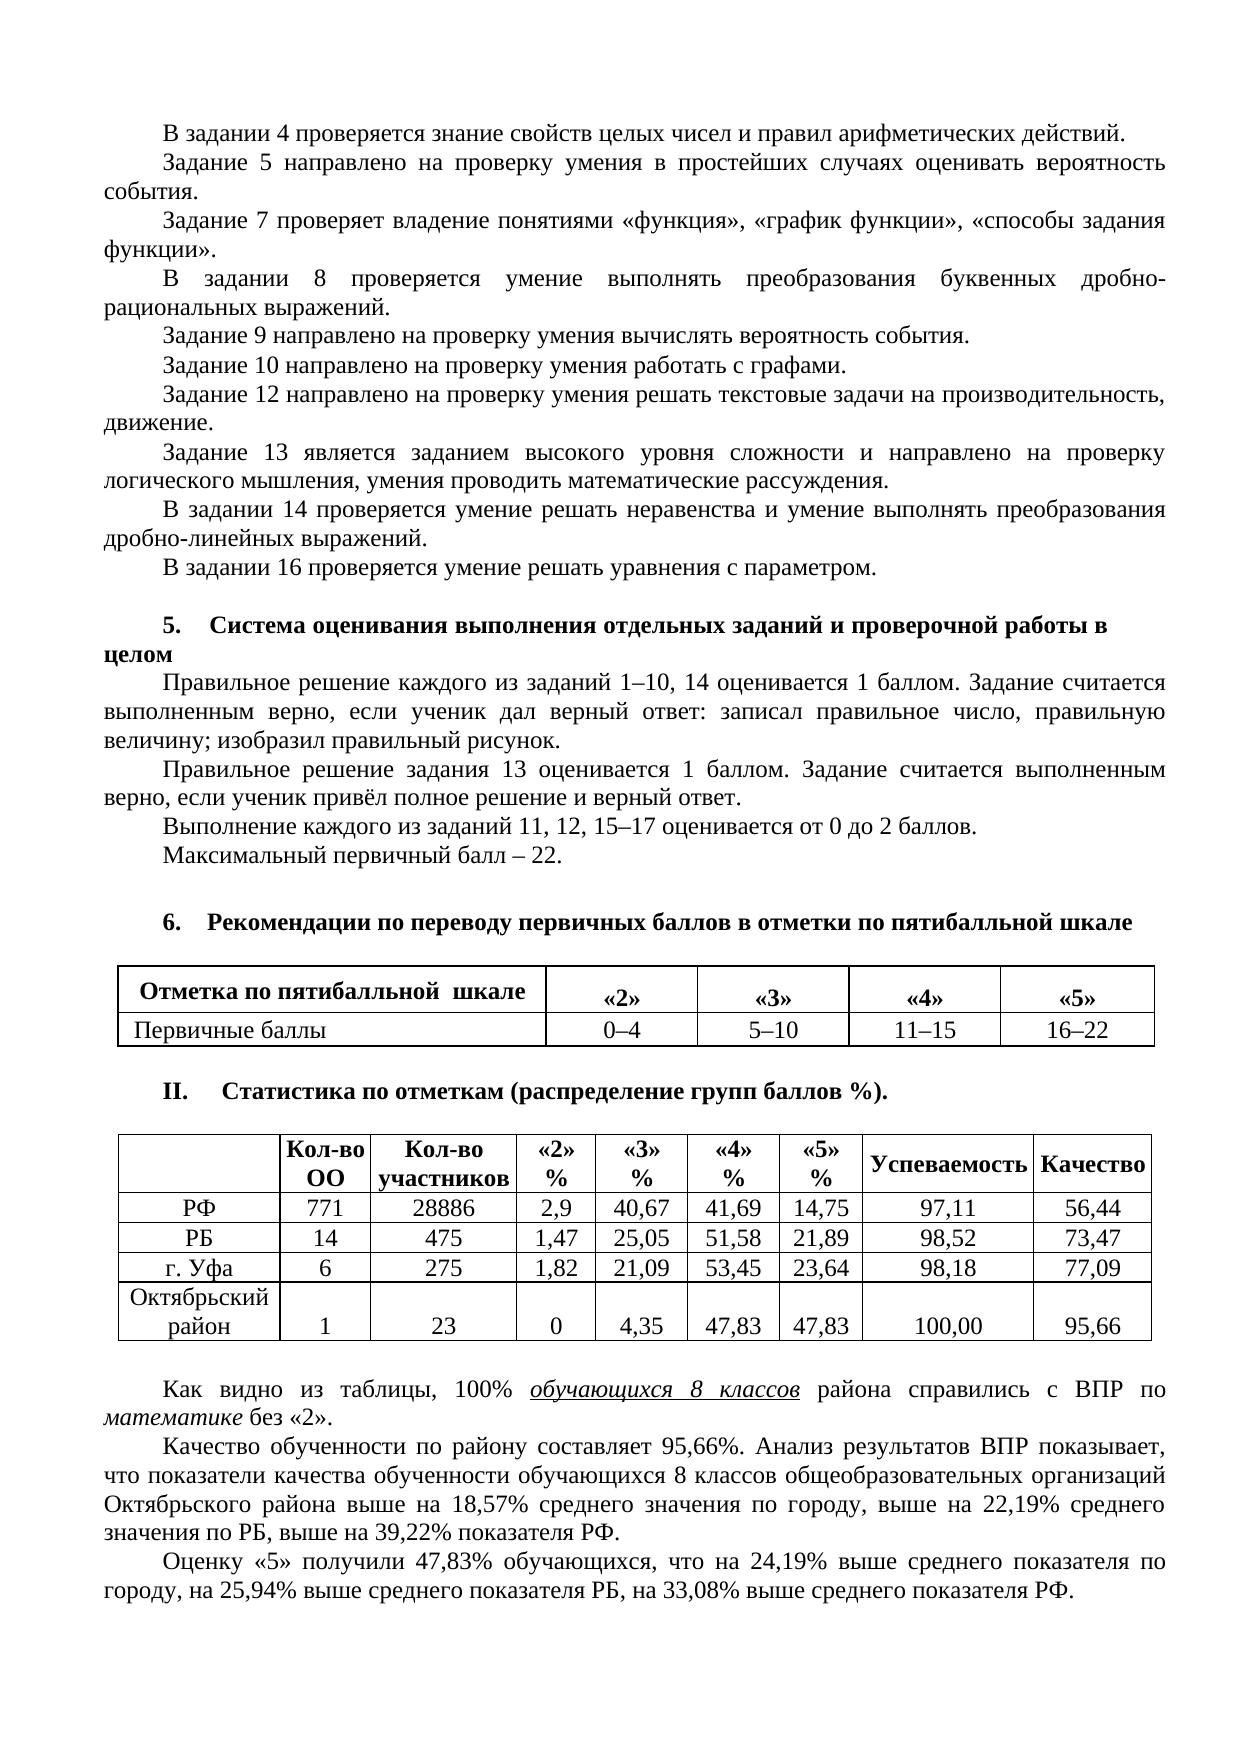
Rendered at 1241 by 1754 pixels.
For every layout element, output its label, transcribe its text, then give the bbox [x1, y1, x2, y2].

table_cell 41,69 [688, 1193, 779, 1222]
text Задание 7 проверяет владение понятиями «функция», «график функции», «способы задания функции». [103, 205, 1167, 262]
table_cell 2,9 [517, 1193, 595, 1222]
table_cell 77,09 [1034, 1253, 1151, 1281]
table_cell 0 [517, 1283, 595, 1340]
text Задание 9 направлено на проверку умения вычислять вероятность события. [103, 321, 1167, 349]
table_header Кол-во участников [371, 1135, 516, 1192]
table_cell 5–10 [698, 1013, 848, 1045]
table_cell 98,18 [863, 1253, 1033, 1281]
text В задании 4 проверяется знание свойств целых чисел и правил арифметических действий. [103, 118, 1167, 147]
text Как видно из таблицы, 100% обучающихся 8 классов района справились с ВПР по математике без «2». [103, 1374, 1167, 1431]
table_header «5» % [780, 1135, 862, 1192]
table_header «4» [850, 967, 1000, 1012]
table_cell Октябрьский район [119, 1283, 279, 1340]
table_cell 28886 [371, 1193, 516, 1222]
text В задании 16 проверяется умение решать уравнения с параметром. [103, 552, 1167, 581]
text Правильное решение задания 13 оценивается 1 баллом. Задание считается выполненным верно, если ученик привёл полное решение и верный ответ. [103, 754, 1167, 811]
table_cell 25,05 [596, 1223, 687, 1252]
table_header Кол-во ОО [281, 1135, 370, 1192]
table_cell 11–15 [850, 1013, 1000, 1045]
text В задании 8 проверяется умение выполнять преобразования буквенных дробно-рациональных выражений. [103, 263, 1167, 320]
table_cell 14,75 [780, 1193, 862, 1222]
table_header Отметка по пятибалльной шкале [119, 967, 545, 1012]
table_cell 475 [371, 1223, 516, 1252]
text Максимальный первичный балл – 22. [103, 840, 1167, 869]
table_cell 4,35 [596, 1283, 687, 1340]
table_header «3» [698, 967, 848, 1012]
table_cell Первичные баллы [119, 1013, 545, 1045]
table_cell 275 [371, 1253, 516, 1281]
subtitle Система оценивания выполнения отдельных заданий и проверочной работы в целом [103, 610, 1167, 667]
table_cell 95,66 [1034, 1283, 1151, 1340]
table_cell 1,47 [517, 1223, 595, 1252]
table_cell 771 [281, 1193, 370, 1222]
table_cell 23,64 [780, 1253, 862, 1281]
table_cell 51,58 [688, 1223, 779, 1252]
table_cell 0–4 [547, 1013, 697, 1045]
table_cell 56,44 [1034, 1193, 1151, 1222]
text Выполнение каждого из заданий 11, 12, 15–17 оценивается от 0 до 2 баллов. [103, 811, 1167, 840]
table_cell 47,83 [688, 1283, 779, 1340]
table_cell РФ [119, 1193, 279, 1222]
table_cell 21,09 [596, 1253, 687, 1281]
table_cell г. Уфа [119, 1253, 279, 1281]
text Задание 5 направлено на проверку умения в простейших случаях оценивать вероятность события. [103, 147, 1167, 205]
table_cell 98,52 [863, 1223, 1033, 1252]
text Качество обученности по району составляет 95,66%. Анализ результатов ВПР показывает, что показатели качества обученности обучающихся 8 классов общеобразовательных организаций Октябрьского района выше на 18,57% среднего значения по городу, выше на 22,19% среднего значения по РБ, выше на 39,22% показателя РФ. [103, 1431, 1167, 1546]
text Оценку «5» получили 47,83% обучающихся, что на 24,19% выше среднего показателя по городу, на 25,94% выше среднего показателя РБ, на 33,08% выше среднего показателя РФ. [103, 1546, 1167, 1604]
table_cell 21,89 [780, 1223, 862, 1252]
list Статистика по отметкам (распределение групп баллов %). [103, 1076, 1167, 1105]
table_cell 97,11 [863, 1193, 1033, 1222]
table_cell 47,83 [780, 1283, 862, 1340]
text Правильное решение каждого из заданий 1–10, 14 оценивается 1 баллом. Задание считается выполненным верно, если ученик дал верный ответ: записал правильное число, правильную величину; изобразил правильный рисунок. [103, 667, 1167, 754]
text В задании 14 проверяется умение решать неравенства и умение выполнять преобразования дробно-линейных выражений. [103, 494, 1167, 552]
table_cell 14 [281, 1223, 370, 1252]
table_cell 40,67 [596, 1193, 687, 1222]
table_header «4» % [688, 1135, 779, 1192]
text Задание 10 направлено на проверку умения работать с графами. [103, 350, 1167, 378]
table_header [119, 1135, 279, 1192]
table_cell 73,47 [1034, 1223, 1151, 1252]
table_header Качество [1034, 1135, 1151, 1192]
table_header Успеваемость [863, 1135, 1033, 1192]
table_cell 6 [281, 1253, 370, 1281]
text Задание 12 направлено на проверку умения решать текстовые задачи на производительность, движение. [103, 379, 1167, 436]
table_header «2» % [517, 1135, 595, 1192]
text Задание 13 является заданием высокого уровня сложности и направлено на проверку логического мышления, умения проводить математические рассуждения. [103, 437, 1167, 494]
table_cell 16–22 [1001, 1013, 1154, 1045]
table_cell 1,82 [517, 1253, 595, 1281]
table_cell 23 [371, 1283, 516, 1340]
table_cell 1 [281, 1283, 370, 1340]
table_header «5» [1001, 967, 1154, 1012]
table_cell 100,00 [863, 1283, 1033, 1340]
table_cell РБ [119, 1223, 279, 1252]
table_header «3» % [596, 1135, 687, 1192]
table_cell 53,45 [688, 1253, 779, 1281]
subtitle Рекомендации по переводу первичных баллов в отметки по пятибалльной шкале [162, 907, 1167, 936]
table_header «2» [547, 967, 697, 1012]
